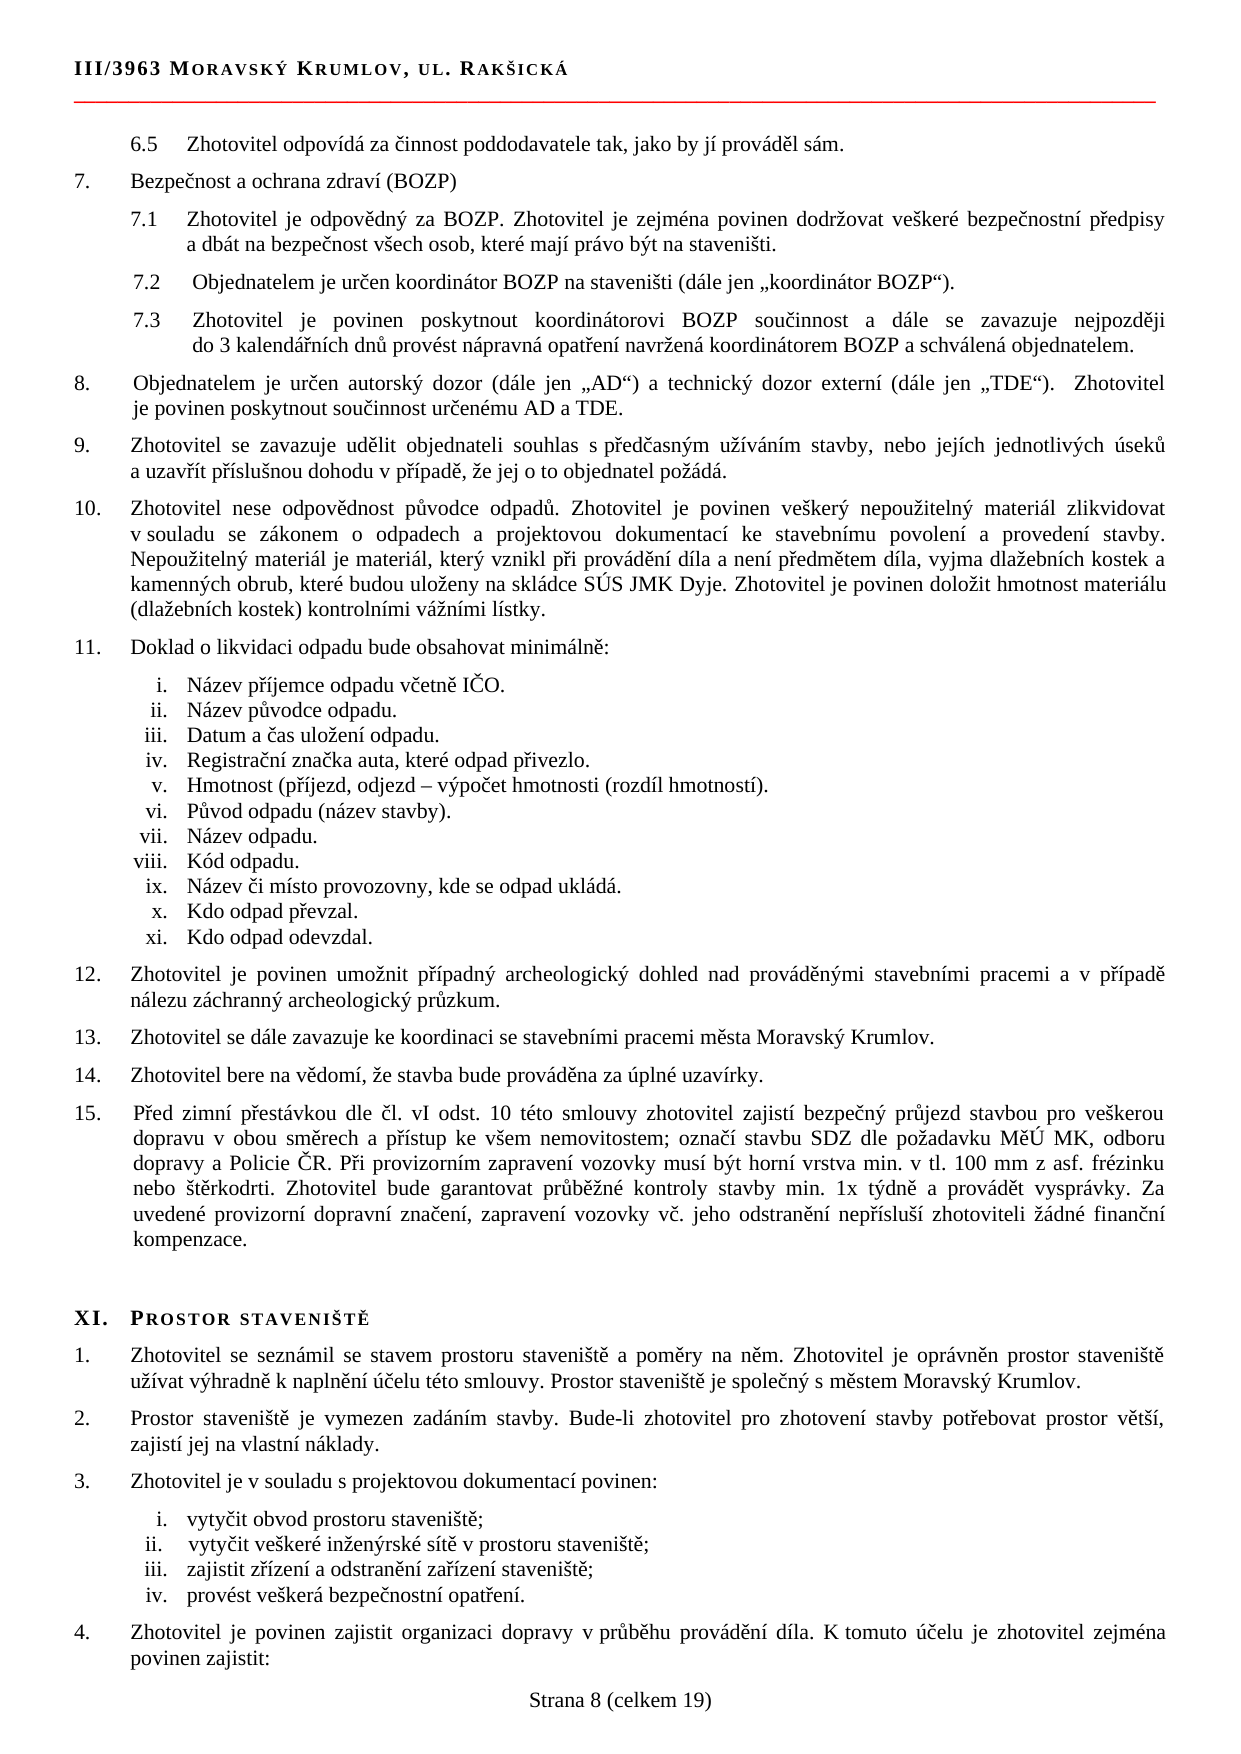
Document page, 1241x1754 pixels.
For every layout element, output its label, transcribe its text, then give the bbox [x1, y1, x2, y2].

list provést veškerá bezpečnostní opatření. [168, 1582, 1167, 1607]
list Objednatelem je určen koordinátor BOZP na staveništi (dále jen „koordinátor BOZP“). [133, 269, 1167, 294]
list Prostor staveniště je vymezen zadáním stavby. Bude-li zhotovitel pro zhotovení stavby potřebovat prostor větší, zajistí jej na vlastní náklady. [74, 1405, 1167, 1456]
list Původ odpadu (název stavby). [168, 798, 1167, 823]
list Zhotovitel se seznámil se stavem prostoru staveniště a poměry na něm. Zhotovitel je oprávněn prostor staveniště užívat výhradně k naplnění účelu této smlouvy. Prostor staveniště je společný s městem Moravský Krumlov. [74, 1342, 1167, 1393]
list Název či místo provozovny, kde se odpad ukládá. [168, 873, 1167, 898]
list Zhotovitel se zavazuje udělit objednateli souhlas s předčasným užíváním stavby, nebo jejích jednotlivých úseků a uzavřít příslušnou dohodu v případě, že jej o to objednatel požádá. [74, 432, 1167, 483]
list Hmotnost (příjezd, odjezd – výpočet hmotnosti (rozdíl hmotností). [168, 772, 1167, 798]
list Zhotovitel odpovídá za činnost poddodavatele tak, jako by jí prováděl sám. [130, 131, 1167, 156]
list Název odpadu. [168, 823, 1167, 848]
list Před zimní přestávkou dle čl. vI odst. 10 této smlouvy zhotovitel zajistí bezpečný průjezd stavbou pro veškerou dopravu v obou směrech a přístup ke všem nemovitostem; označí stavbu SDZ dle požadavku MěÚ MK, odboru dopravy a Policie ČR. Při provizorním zapravení vozovky musí být horní vrstva min. v tl. 100 mm z asf. frézinku nebo štěrkodrti. Zhotovitel bude garantovat průběžné kontroly stavby min. 1x týdně a provádět vysprávky. Za uvedené provizorní dopravní značení, zapravení vozovky vč. jeho odstranění nepřísluší zhotoviteli žádné finanční kompenzace. [74, 1100, 1167, 1251]
list Prostor staveniště [74, 1305, 1167, 1330]
list vytyčit obvod prostoru staveniště; [168, 1506, 1167, 1531]
list Zhotovitel je v souladu s projektovou dokumentací povinen: [74, 1468, 1167, 1493]
list Registrační značka auta, které odpad přivezlo. [168, 747, 1167, 772]
list Kdo odpad převzal. [168, 898, 1167, 924]
list Zhotovitel nese odpovědnost původce odpadů. Zhotovitel je povinen veškerý nepoužitelný materiál zlikvidovat v souladu se zákonem o odpadech a projektovou dokumentací ke stavebnímu povolení a provedení stavby. Nepoužitelný materiál je materiál, který vznikl při provádění díla a není předmětem díla, vyjma dlažebních kostek a kamenných obrub, které budou uloženy na skládce SÚS JMK Dyje. Zhotovitel je povinen doložit hmotnost materiálu (dlažebních kostek) kontrolními vážními lístky. [74, 495, 1167, 621]
list Zhotovitel bere na vědomí, že stavba bude prováděna za úplné uzavírky. [74, 1062, 1167, 1087]
list zajistit zřízení a odstranění zařízení staveniště; [168, 1556, 1167, 1582]
list Datum a čas uložení odpadu. [168, 722, 1167, 747]
list Kdo odpad odevzdal. [168, 924, 1167, 949]
list Název příjemce odpadu včetně IČO. [168, 672, 1167, 697]
list Zhotovitel je odpovědný za BOZP. Zhotovitel je zejména povinen dodržovat veškeré bezpečnostní předpisy a dbát na bezpečnost všech osob, které mají právo být na staveništi. [130, 206, 1167, 256]
list Zhotovitel je povinen poskytnout koordinátorovi BOZP součinnost a dále se zavazuje nejpozději do 3 kalendářních dnů provést nápravná opatření navržená koordinátorem BOZP a schválená objednatelem. [133, 307, 1167, 357]
list Doklad o likvidaci odpadu bude obsahovat minimálně: [74, 634, 1167, 659]
list Kód odpadu. [168, 848, 1167, 873]
list Objednatelem je určen autorský dozor (dále jen „AD“) a technický dozor externí (dále jen „TDE“). Zhotovitel je povinen poskytnout součinnost určenému AD a TDE. [74, 369, 1167, 420]
list Bezpečnost a ochrana zdraví (BOZP) [74, 168, 1167, 193]
list Zhotovitel se dále zavazuje ke koordinaci se stavebními pracemi města Moravský Krumlov. [74, 1024, 1167, 1049]
list vytyčit veškeré inženýrské sítě v prostoru staveniště; [162, 1531, 1167, 1556]
list Název původce odpadu. [168, 697, 1167, 722]
list Zhotovitel je povinen zajistit organizaci dopravy v průběhu provádění díla. K tomuto účelu je zhotovitel zejména povinen zajistit: [74, 1619, 1167, 1670]
list Zhotovitel je povinen umožnit případný archeologický dohled nad prováděnými stavebními pracemi a v případě nálezu záchranný archeologický průzkum. [74, 961, 1167, 1012]
